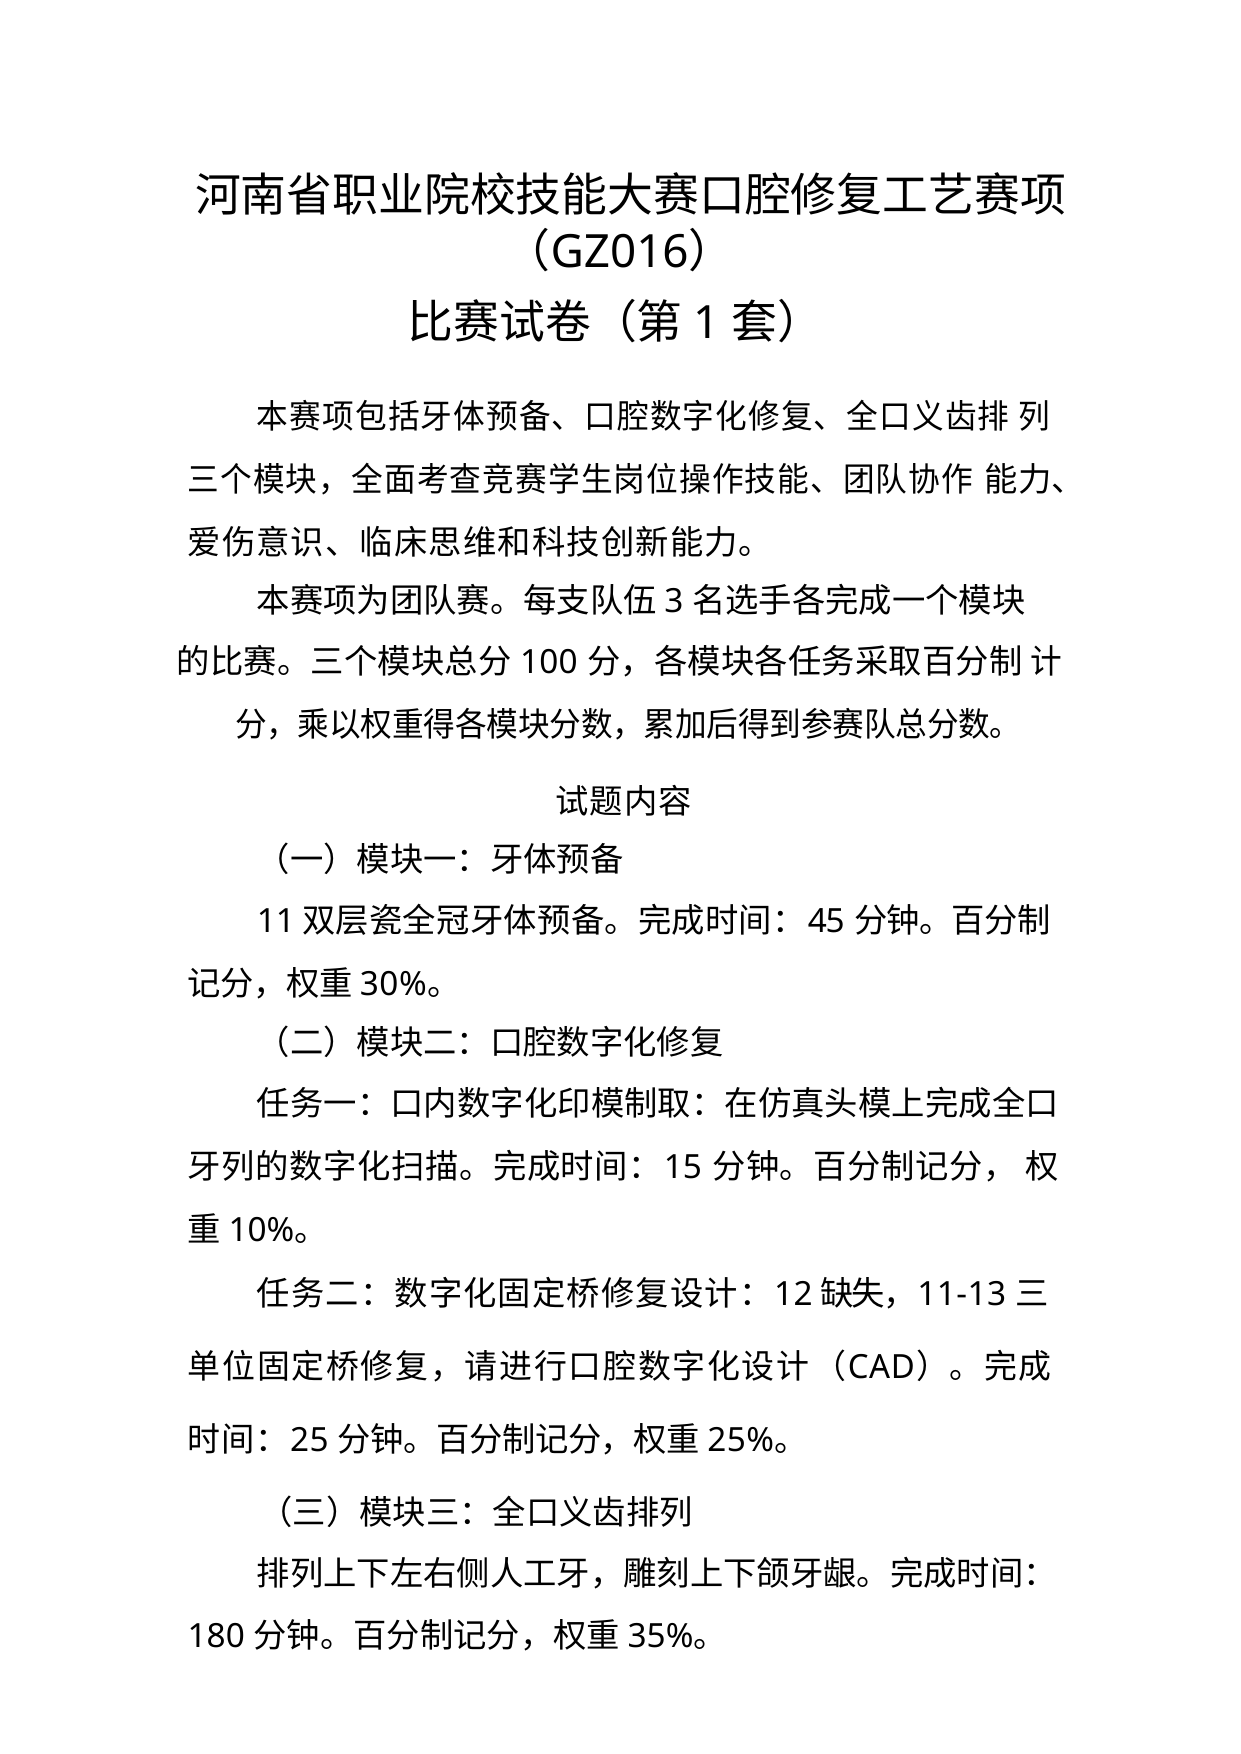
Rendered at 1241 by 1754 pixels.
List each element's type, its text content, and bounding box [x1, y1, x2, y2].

text （GZ016） [503, 223, 736, 279]
text 的比赛。三个模块总分 100 分，各模块各任务采取百分制 计分，乘以权重得各模块分数，累加后得到参赛队总分数。 [170, 635, 1069, 746]
text （三）模块三：全口义齿排列 [259, 1486, 1080, 1534]
text 比赛试卷（第 1 套） [407, 279, 1080, 354]
subtitle 河南省职业院校技能大赛口腔修复工艺赛项 [195, 164, 1080, 223]
text （二）模块二：口腔数字化修复 [257, 1021, 1080, 1063]
text 排列上下左右侧人工牙，雕刻上下颌牙龈。完成时间： [257, 1547, 1080, 1595]
text （一）模块一：牙体预备 [257, 838, 1080, 880]
text 任务一：口内数字化印模制取：在仿真头模上完成全口牙列的数字化扫描。完成时间：15 分钟。百分制记分， 权重 10%。 [187, 1077, 1059, 1251]
text 11双层瓷全冠牙体预备。完成时间：45 分钟。百分制记分，权重 30%。 [187, 894, 1052, 1006]
text 任务二：数字化固定桥修复设计：12缺失，11-13 三单位固定桥修复，请进行口腔数字化设计（CAD）。完成时间：25 分钟。百分制记分，权重 25%。 [187, 1266, 1051, 1461]
text 本赛项包括牙体预备、口腔数字化修复、全口义齿排 列三个模块，全面考查竞赛学生岗位操作技能、团队协作 能力、爱伤意识、临床思维和科技创新能力。 [187, 389, 1052, 564]
text 试题内容 [170, 775, 1069, 823]
text 本赛项为团队赛。每支队伍 3 名选手各完成一个模块 [257, 579, 1080, 621]
text 180 分钟。百分制记分，权重 35%。 [187, 1609, 1080, 1657]
